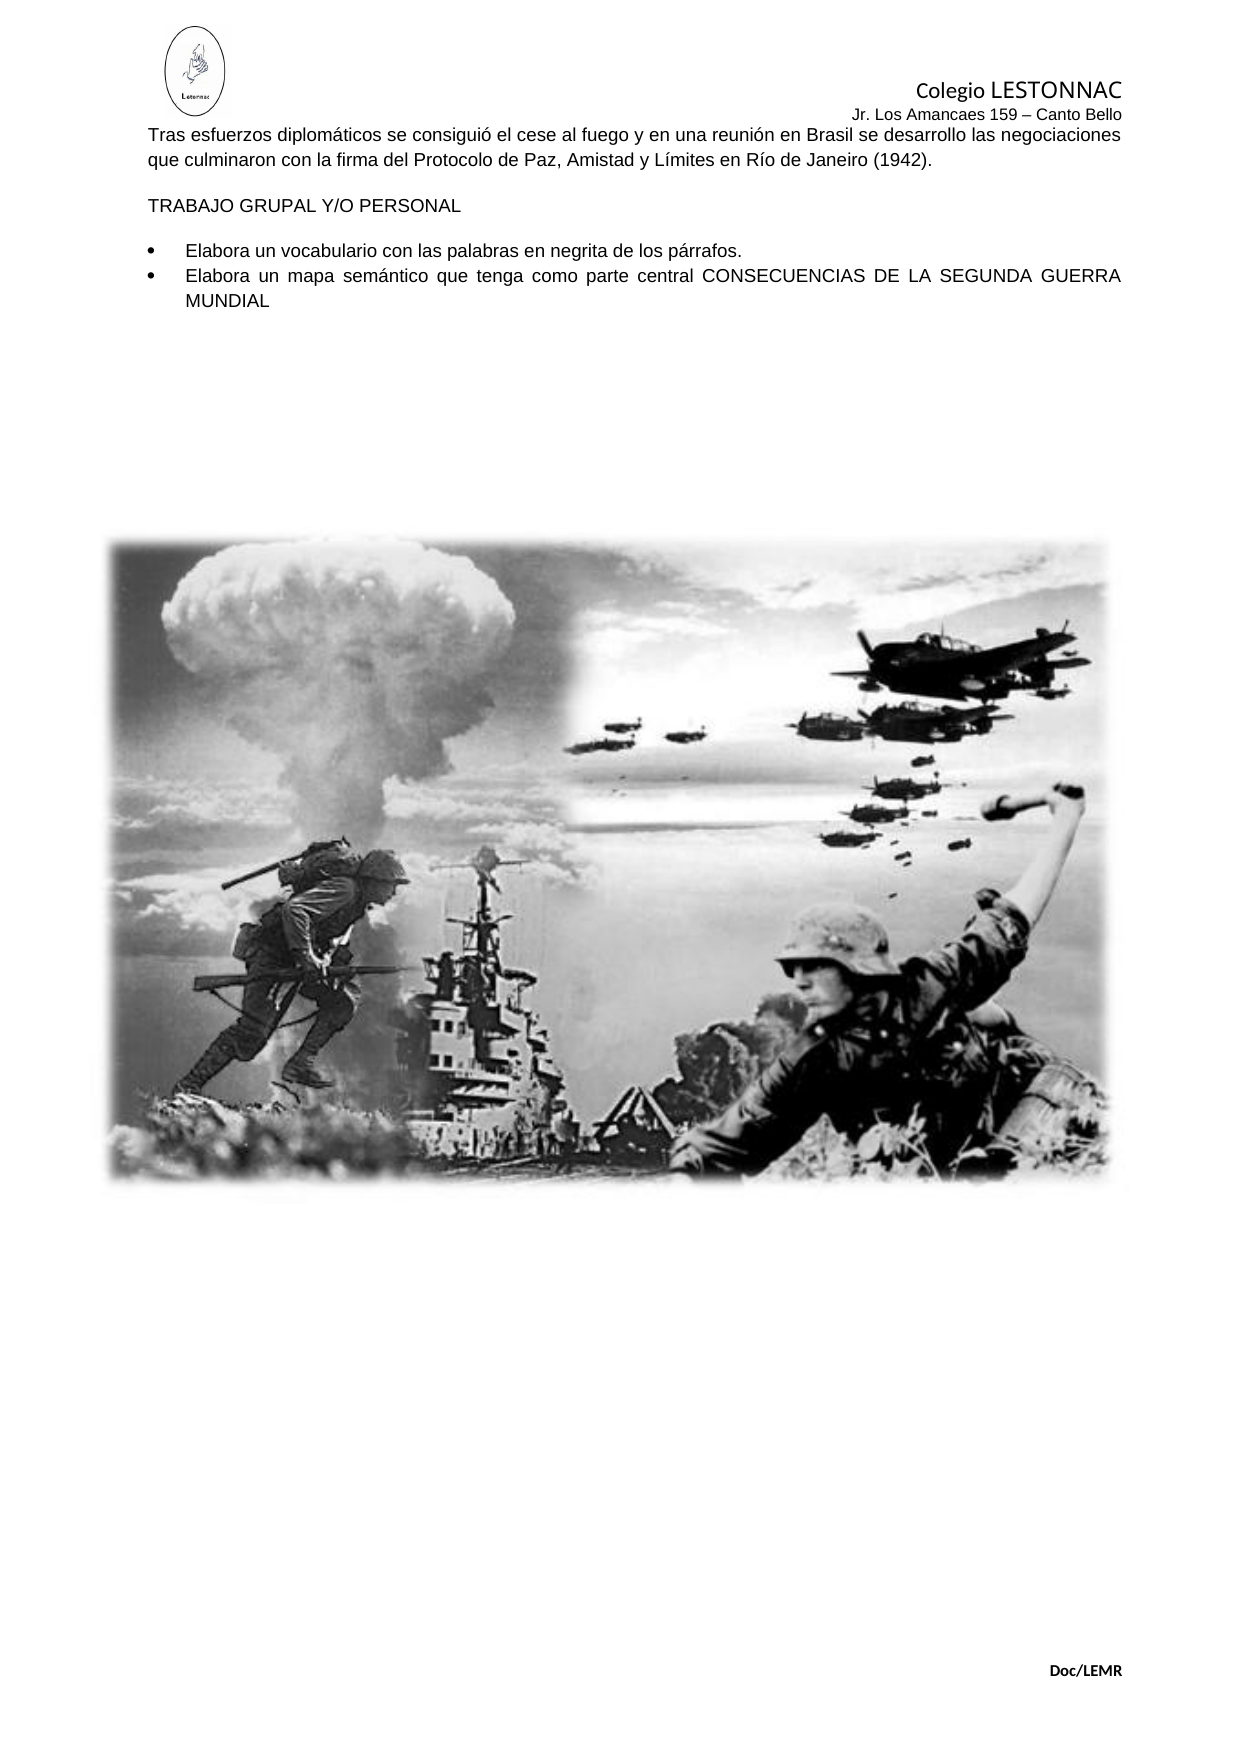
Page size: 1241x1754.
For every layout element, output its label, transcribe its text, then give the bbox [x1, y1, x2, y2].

text TRABAJO GRUPAL Y/O PERSONAL [148, 195, 1122, 216]
text Tras esfuerzos diplomáticos se consiguió el cese al fuego y en una reunión en Brasil se desarrollo las negociaciones que culminaron con la firma del Protocolo de Paz, Amistad y Límites en Río de Janeiro (1942). [148, 124, 1122, 171]
list Elabora un vocabulario con las palabras en negrita de los párrafos. [148, 240, 1122, 262]
list Elabora un mapa semántico que tenga como parte central CONSECUENCIAS DE LA SEGUNDA GUERRA MUNDIAL [148, 265, 1122, 312]
picture [87, 527, 1130, 1202]
picture [162, 23, 233, 118]
